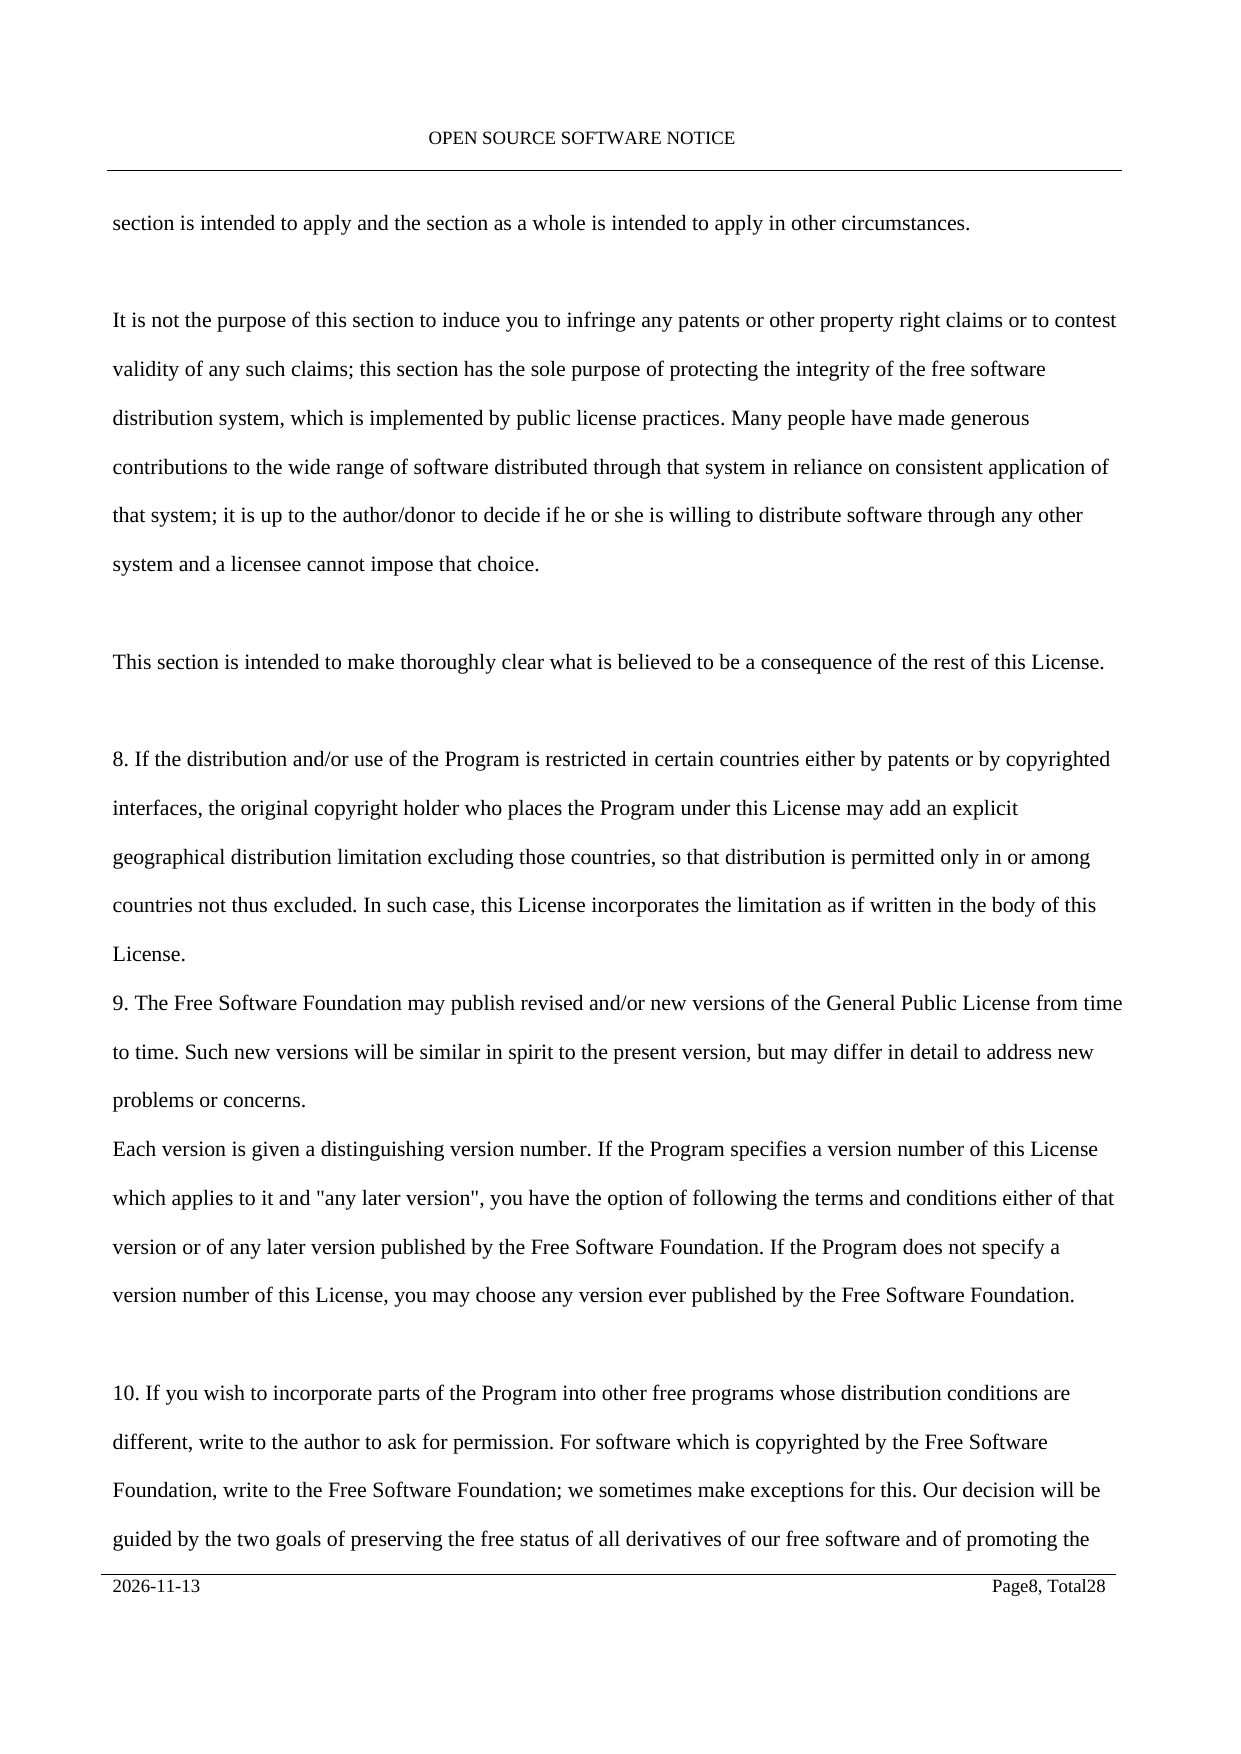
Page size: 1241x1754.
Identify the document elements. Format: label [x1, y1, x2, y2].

text [112, 206, 1128, 1555]
